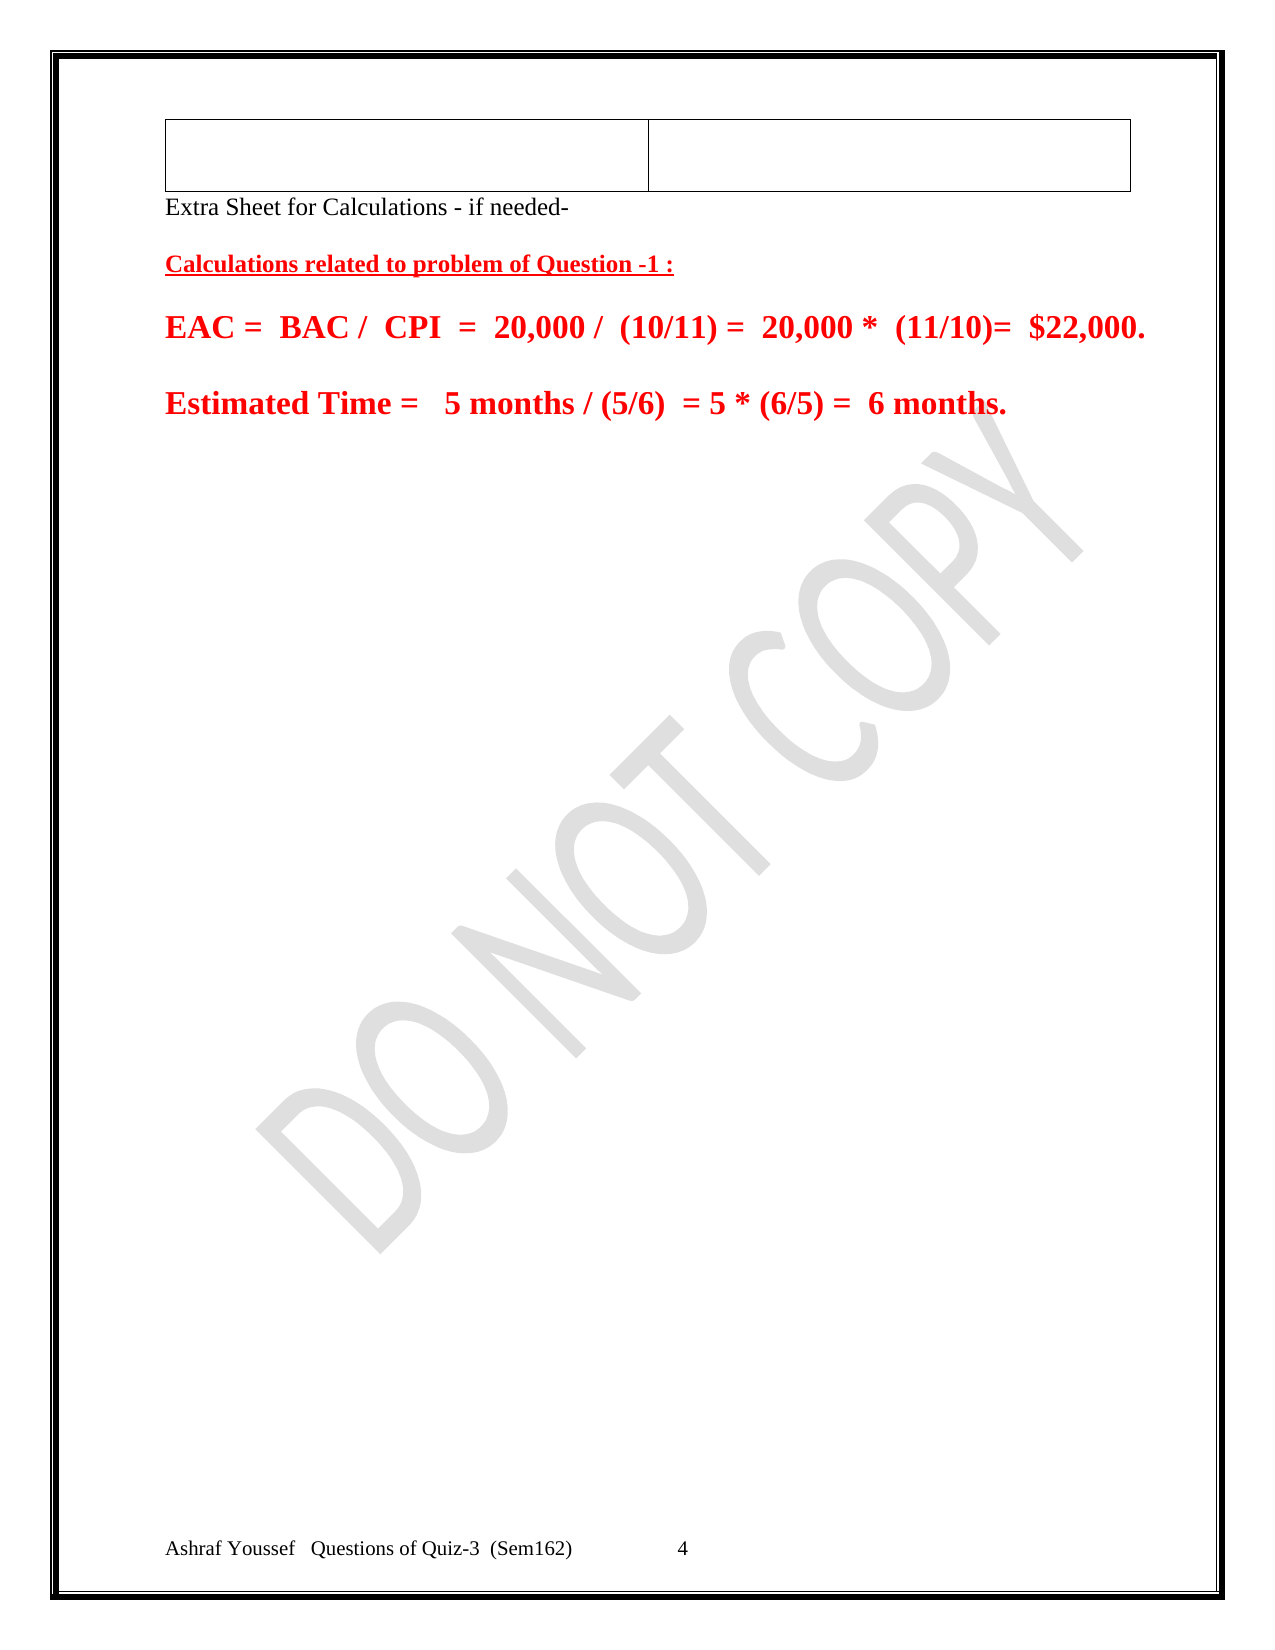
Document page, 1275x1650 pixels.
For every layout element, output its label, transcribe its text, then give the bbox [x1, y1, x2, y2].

text Calculations related to problem of Question -1 : [165, 249, 1200, 278]
table_cell [166, 120, 648, 191]
text Extra Sheet for Calculations - if needed- [165, 192, 1200, 221]
text EAC = BAC / CPI = 20,000 / (10/11) = 20,000 * (11/10)= $22,000. [165, 307, 1200, 345]
text Estimated Time = 5 months / (5/6) = 5 * (6/5) = 6 months. [165, 383, 1200, 422]
table_cell [649, 120, 1130, 191]
